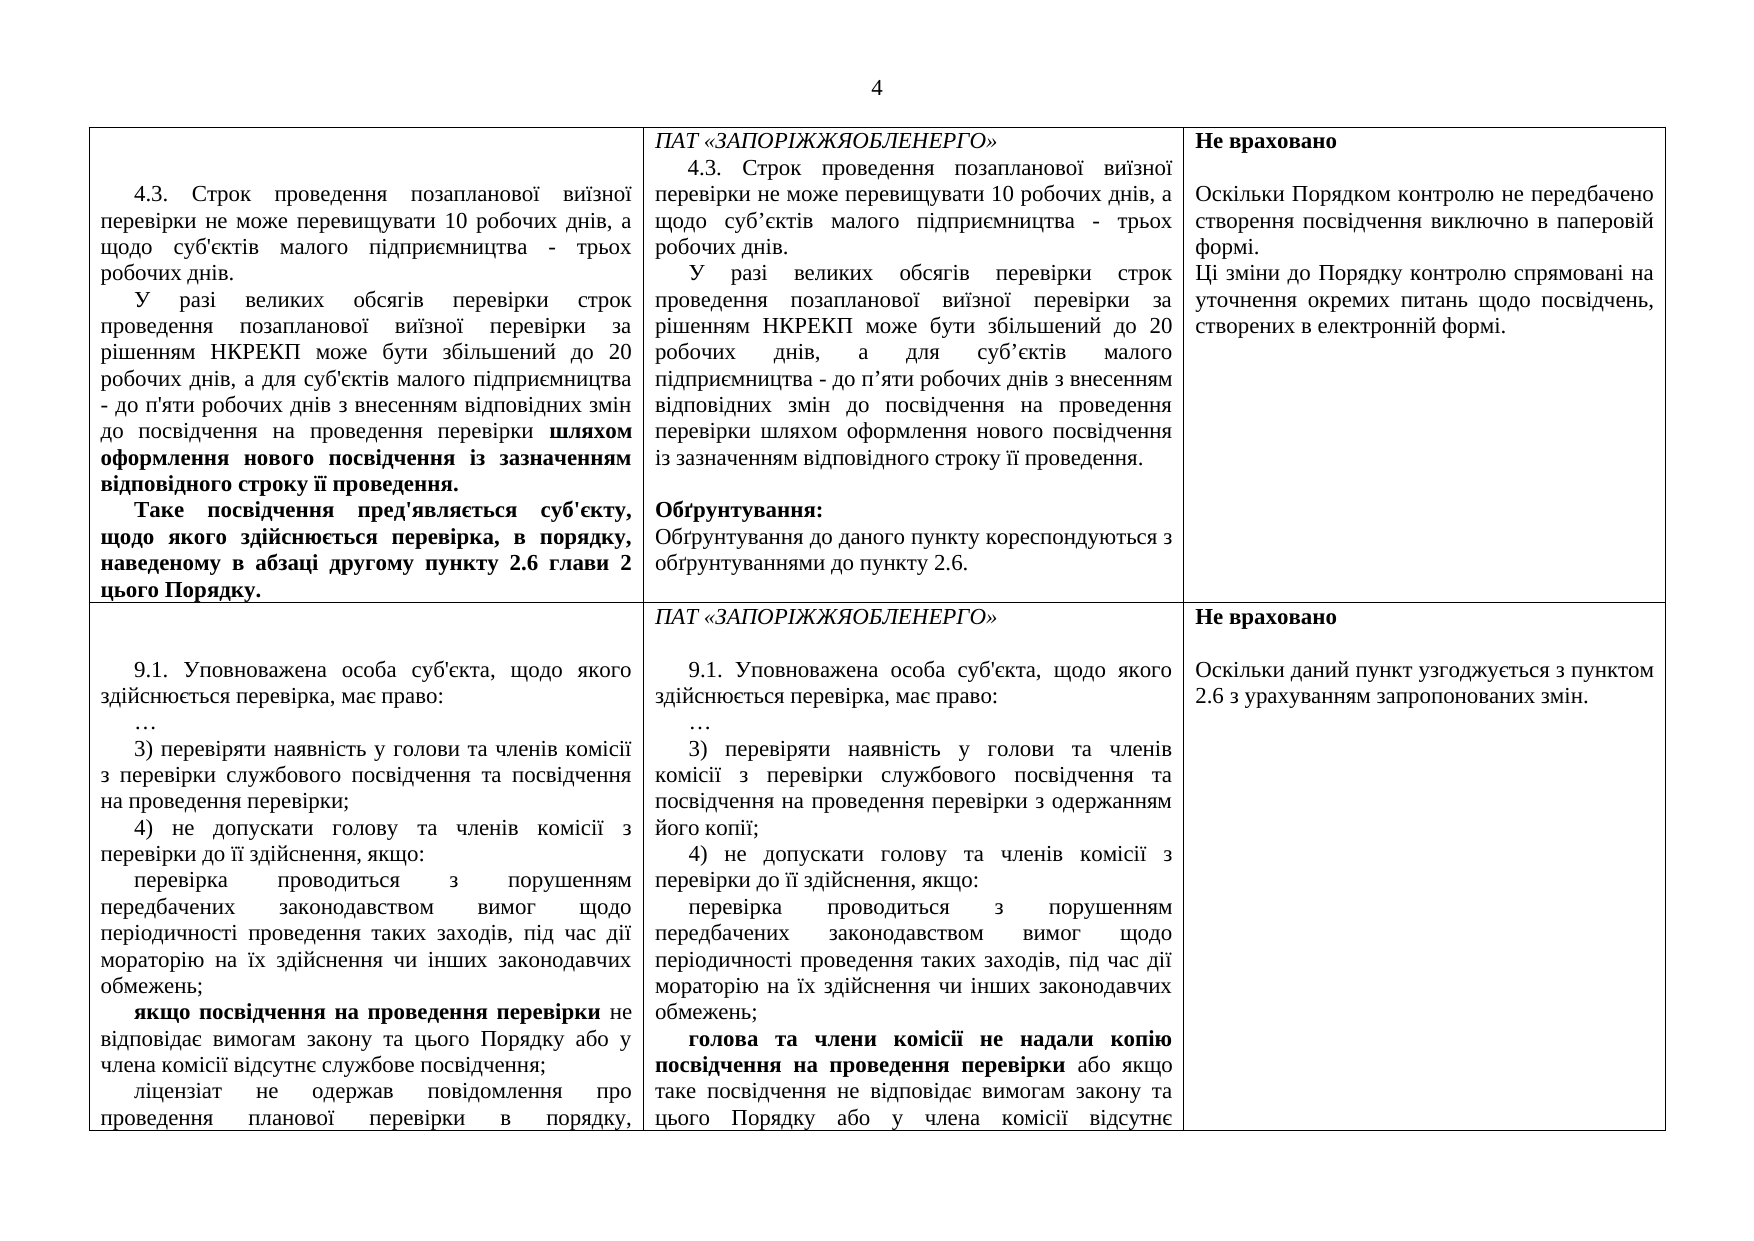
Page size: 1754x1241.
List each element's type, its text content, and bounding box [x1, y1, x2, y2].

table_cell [1184, 128, 1665, 602]
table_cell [1184, 603, 1665, 1130]
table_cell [644, 603, 1183, 1130]
table_cell 4.3. Строк проведення позапланової виїзної перевірки не може перевищувати 10 робочих днів, а щодо суб'єктів малого підприємництва - трьох робочих днів. У разі великих обсягів перевірки строк проведення позапланової виїзної перевірки за рішенням НКРЕКП може бути збільшений до 20 робочих днів, а для суб'єктів малого підприємництва - до п'яти робочих днів з внесенням відповідних змін до посвідчення на проведення перевірки шляхом оформлення нового посвідчення із зазначенням відповідного строку її проведення. Таке посвідчення пред'являється суб'єкту, щодо якого здійснюється перевірка, в порядку, наведеному в абзаці другому пункту 2.6 глави 2 цього Порядку. [90, 128, 643, 602]
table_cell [90, 603, 643, 1130]
table_cell ПАТ «ЗАПОРІЖЖЯОБЛЕНЕРГО» 4.3. Строк проведення позапланової виїзної перевірки не може перевищувати 10 робочих днів, а щодо суб’єктів малого підприємництва - трьох робочих днів. У разі великих обсягів перевірки строк проведення позапланової виїзної перевірки за рішенням НКРЕКП може бути збільшений до 20 робочих днів, а для суб’єктів малого підприємництва - до п’яти робочих днів з внесенням відповідних змін до посвідчення на проведення перевірки шляхом оформлення нового посвідчення із зазначенням відповідного строку її проведення. Обґрунтування: Обґрунтування до даного пункту кореспондуються з обґрунтуваннями до пункту 2.6. [644, 128, 1183, 602]
